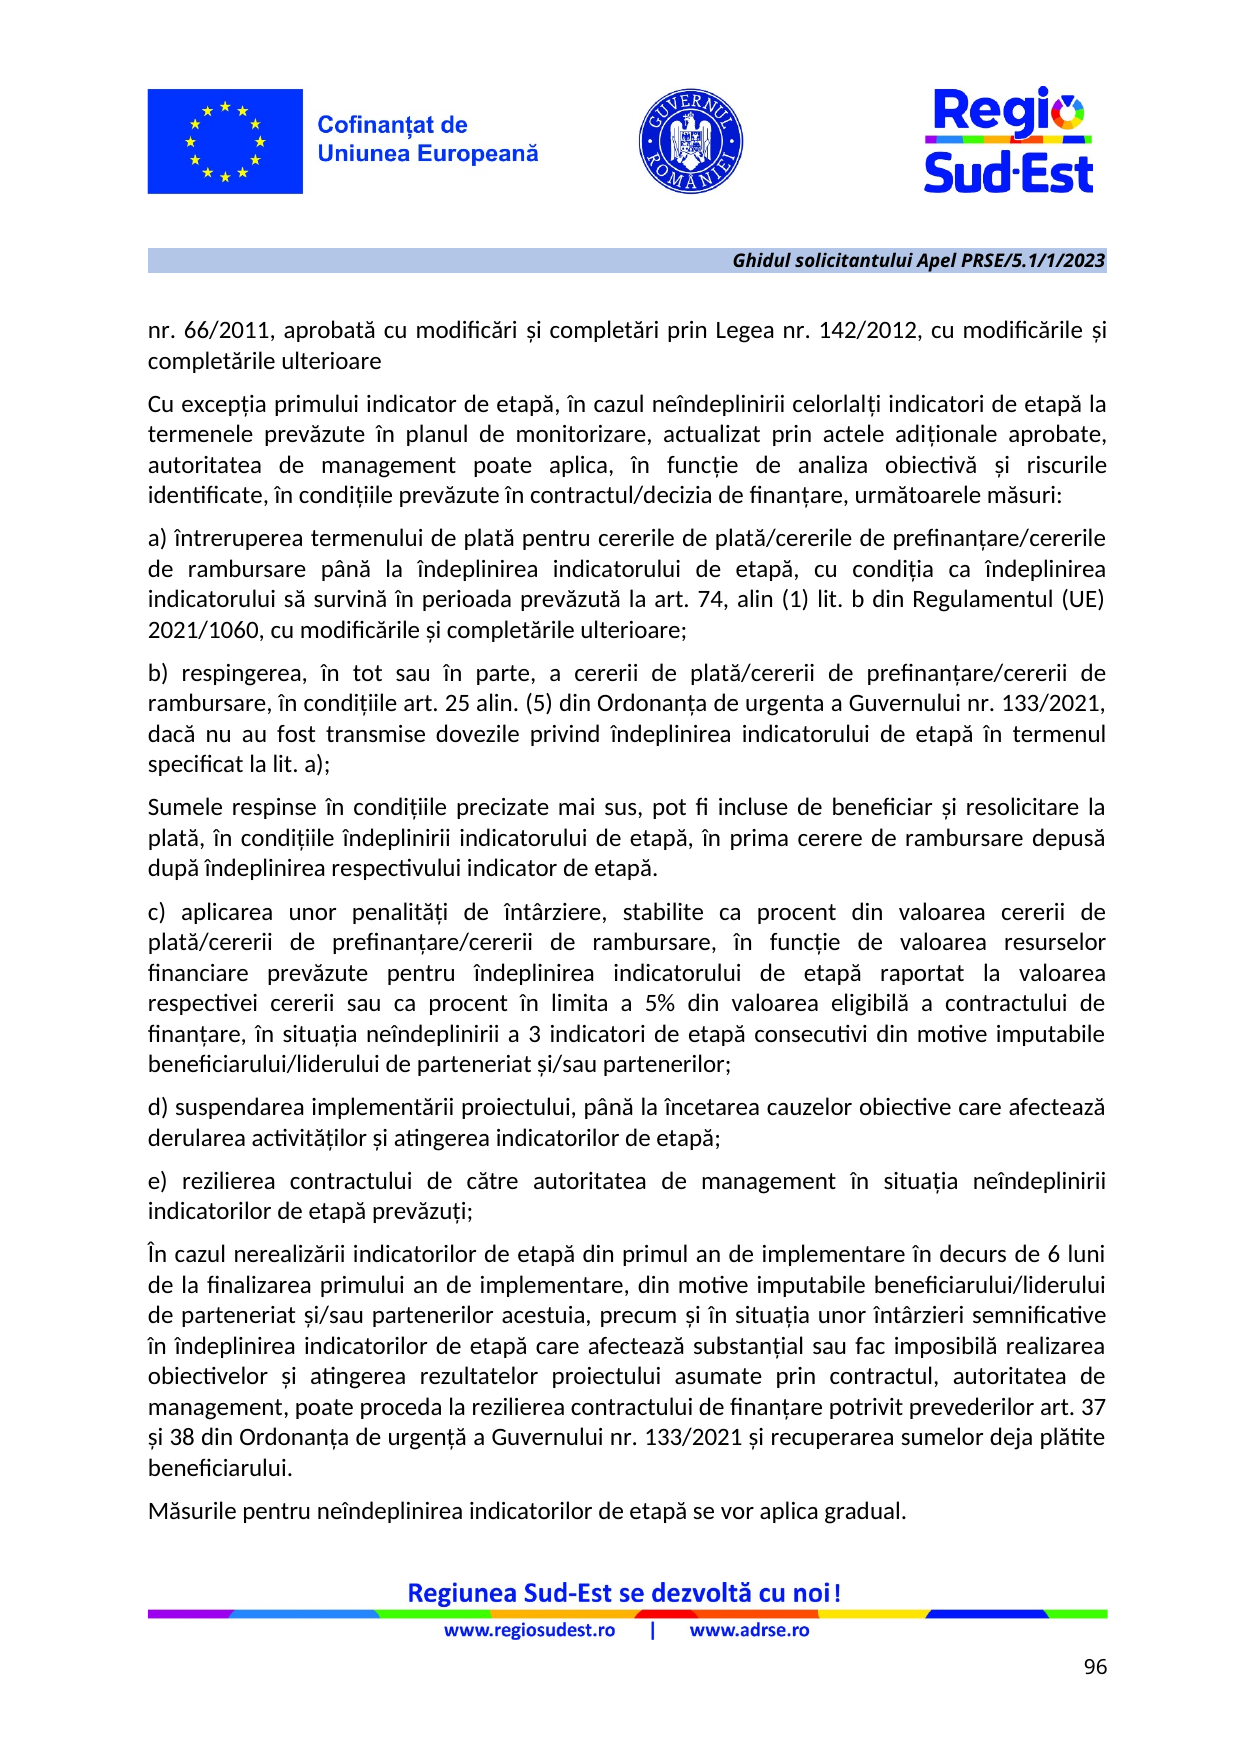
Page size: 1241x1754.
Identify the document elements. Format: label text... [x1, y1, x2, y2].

text În cazul nerealizării indicatorilor de etapă din primul an de implementare în decurs de 6 luni de la finalizarea primului an de implementare, din motive imputabile beneficiarului/liderului de parteneriat și/sau partenerilor acestuia, precum și în situația unor întârzieri semnificative în îndeplinirea indicatorilor de etapă care afectează substanțial sau fac imposibilă realizarea obiectivelor și atingerea rezultatelor proiectului asumate prin contractul, autoritatea de management, poate proceda la rezilierea contractului de finanțare potrivit prevederilor art. 37 și 38 din Ordonanța de urgență a Guvernului nr. 133/2021 și recuperarea sumelor deja plătite beneficiarului. [148, 1238, 1107, 1482]
text b) respingerea, în tot sau în parte, a cererii de plată/cererii de prefinanțare/cererii de rambursare, în condițiile art. 25 alin. (5) din Ordonanța de urgenta a Guvernului nr. 133/2021, dacă nu au fost transmise dovezile privind îndeplinirea indicatorului de etapă în termenul specificat la lit. a); [148, 657, 1107, 779]
text Sumele respinse în condițiile precizate mai sus, pot fi incluse de beneficiar și resolicitare la plată, în condițiile îndeplinirii indicatorului de etapă, în prima cerere de rambursare depusă după îndeplinirea respectivului indicator de etapă. [148, 792, 1107, 883]
text a) întreruperea termenului de plată pentru cererile de plată/cererile de prefinanțare/cererile de rambursare până la îndeplinirea indicatorului de etapă, cu condiția ca îndeplinirea indicatorului să survină în perioada prevăzută la art. 74, alin (1) lit. b din Regulamentul (UE) 2021/1060, cu modificările și completările ulterioare; [148, 522, 1107, 644]
text c) aplicarea unor penalități de întârziere, stabilite ca procent din valoarea cererii de plată/cererii de prefinanțare/cererii de rambursare, în funcție de valoarea resurselor financiare prevăzute pentru îndeplinirea indicatorului de etapă raportat la valoarea respectivei cererii sau ca procent în limita a 5% din valoarea eligibilă a contractului de finanțare, în situația neîndeplinirii a 3 indicatori de etapă consecutivi din motive imputabile beneficiarului/liderului de parteneriat și/sau partenerilor; [148, 896, 1107, 1079]
text Cu excepţia primului indicator de etapă, în cazul neîndeplinirii celorlalţi indicatori de etapă la termenele prevăzute în planul de monitorizare, actualizat prin actele adiţionale aprobate, autoritatea de management poate aplica, în funcţie de analiza obiectivă şi riscurile identificate, în condiţiile prevăzute în contractul/decizia de finanţare, următoarele măsuri: [148, 388, 1107, 510]
text e) rezilierea contractului de către autoritatea de management în situația neîndeplinirii indicatorilor de etapă prevăzuți; [148, 1165, 1107, 1226]
text Măsurile pentru neîndeplinirea indicatorilor de etapă se vor aplica gradual. [148, 1495, 1107, 1526]
picture [147, 1582, 1108, 1640]
text d) suspendarea implementării proiectului, până la încetarea cauzelor obiective care afectează derularea activităților și atingerea indicatorilor de etapă; [148, 1091, 1107, 1152]
picture [147, 86, 1093, 195]
